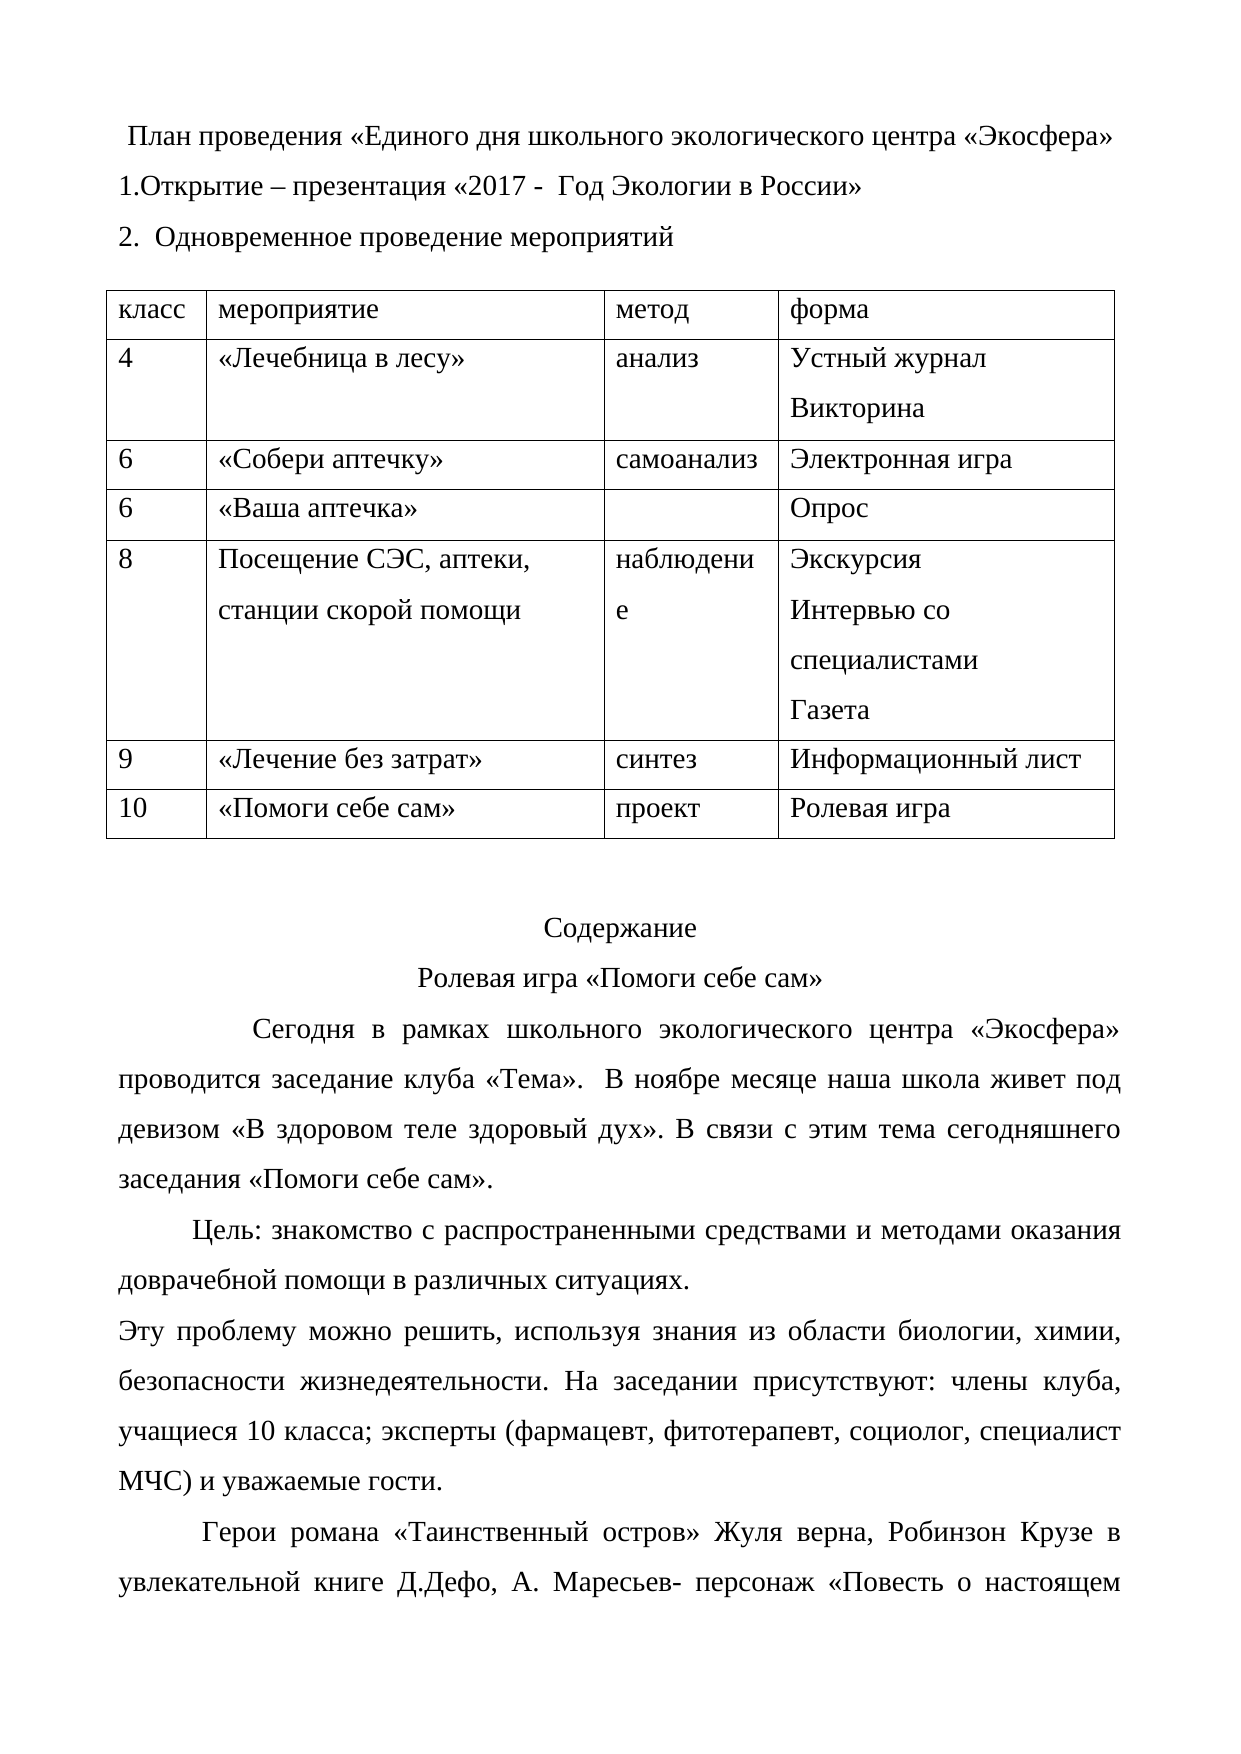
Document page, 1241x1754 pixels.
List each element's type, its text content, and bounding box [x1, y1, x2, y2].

table_cell 6 [107, 441, 206, 489]
table_cell «Ваша аптечка» [207, 490, 604, 540]
table_cell Электронная игра [779, 441, 1114, 489]
table_header форма [779, 291, 1114, 339]
table_cell 10 [107, 790, 206, 838]
table_cell Посещение СЭС, аптеки, станции скорой помощи [207, 541, 604, 740]
text План проведения «Единого дня школьного экологического центра «Экосфера» [118, 118, 1122, 152]
text Сегодня в рамках школьного экологического центра «Экосфера» проводится заседание клуба «Тема». В ноябре месяце наша школа живет под девизом «В здоровом теле здоровый дух». В связи с этим тема сегодняшнего заседания «Помоги себе сам». [118, 1011, 1122, 1195]
table_cell проект [605, 790, 778, 838]
table_cell «Собери аптечку» [207, 441, 604, 489]
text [118, 1514, 1122, 1598]
table_header метод [605, 291, 778, 339]
table_cell 4 [107, 340, 206, 440]
table_cell самоанализ [605, 441, 778, 489]
text Эту проблему можно решить, используя знания из области биологии, химии, безопасности жизнедеятельности. На заседании присутствуют: члены клуба, учащиеся 10 класса; эксперты (фармацевт, фитотерапевт, социолог, специалист МЧС) и уважаемые гости. [118, 1313, 1122, 1497]
text 2. Одновременное проведение мероприятий [118, 219, 1122, 252]
table_cell «Лечебница в лесу» [207, 340, 604, 440]
table_cell 8 [107, 541, 206, 740]
table_cell Ролевая игра [779, 790, 1114, 838]
table_cell «Помоги себе сам» [207, 790, 604, 838]
text 1.Открытие – презентация «2017 - Год Экологии в России» [118, 168, 1122, 202]
table_header мероприятие [207, 291, 604, 339]
table_cell Экскурсия Интервью со специалистами Газета [779, 541, 1114, 740]
table_cell Устный журнал Викторина [779, 340, 1114, 440]
table_cell синтез [605, 741, 778, 789]
text Ролевая игра «Помоги себе сам» [118, 960, 1122, 994]
table_cell [605, 490, 778, 540]
table_cell 6 [107, 490, 206, 540]
table_cell Информационный лист [779, 741, 1114, 789]
text Цель: знакомство с распространенными средствами и методами оказания доврачебной помощи в различных ситуациях. [118, 1212, 1122, 1296]
table_header класс [107, 291, 206, 339]
table_cell 9 [107, 741, 206, 789]
table_cell анализ [605, 340, 778, 440]
table_cell наблюдение [605, 541, 778, 740]
text Содержание [118, 910, 1122, 944]
table_cell Опрос [779, 490, 1114, 540]
table_cell «Лечение без затрат» [207, 741, 604, 789]
